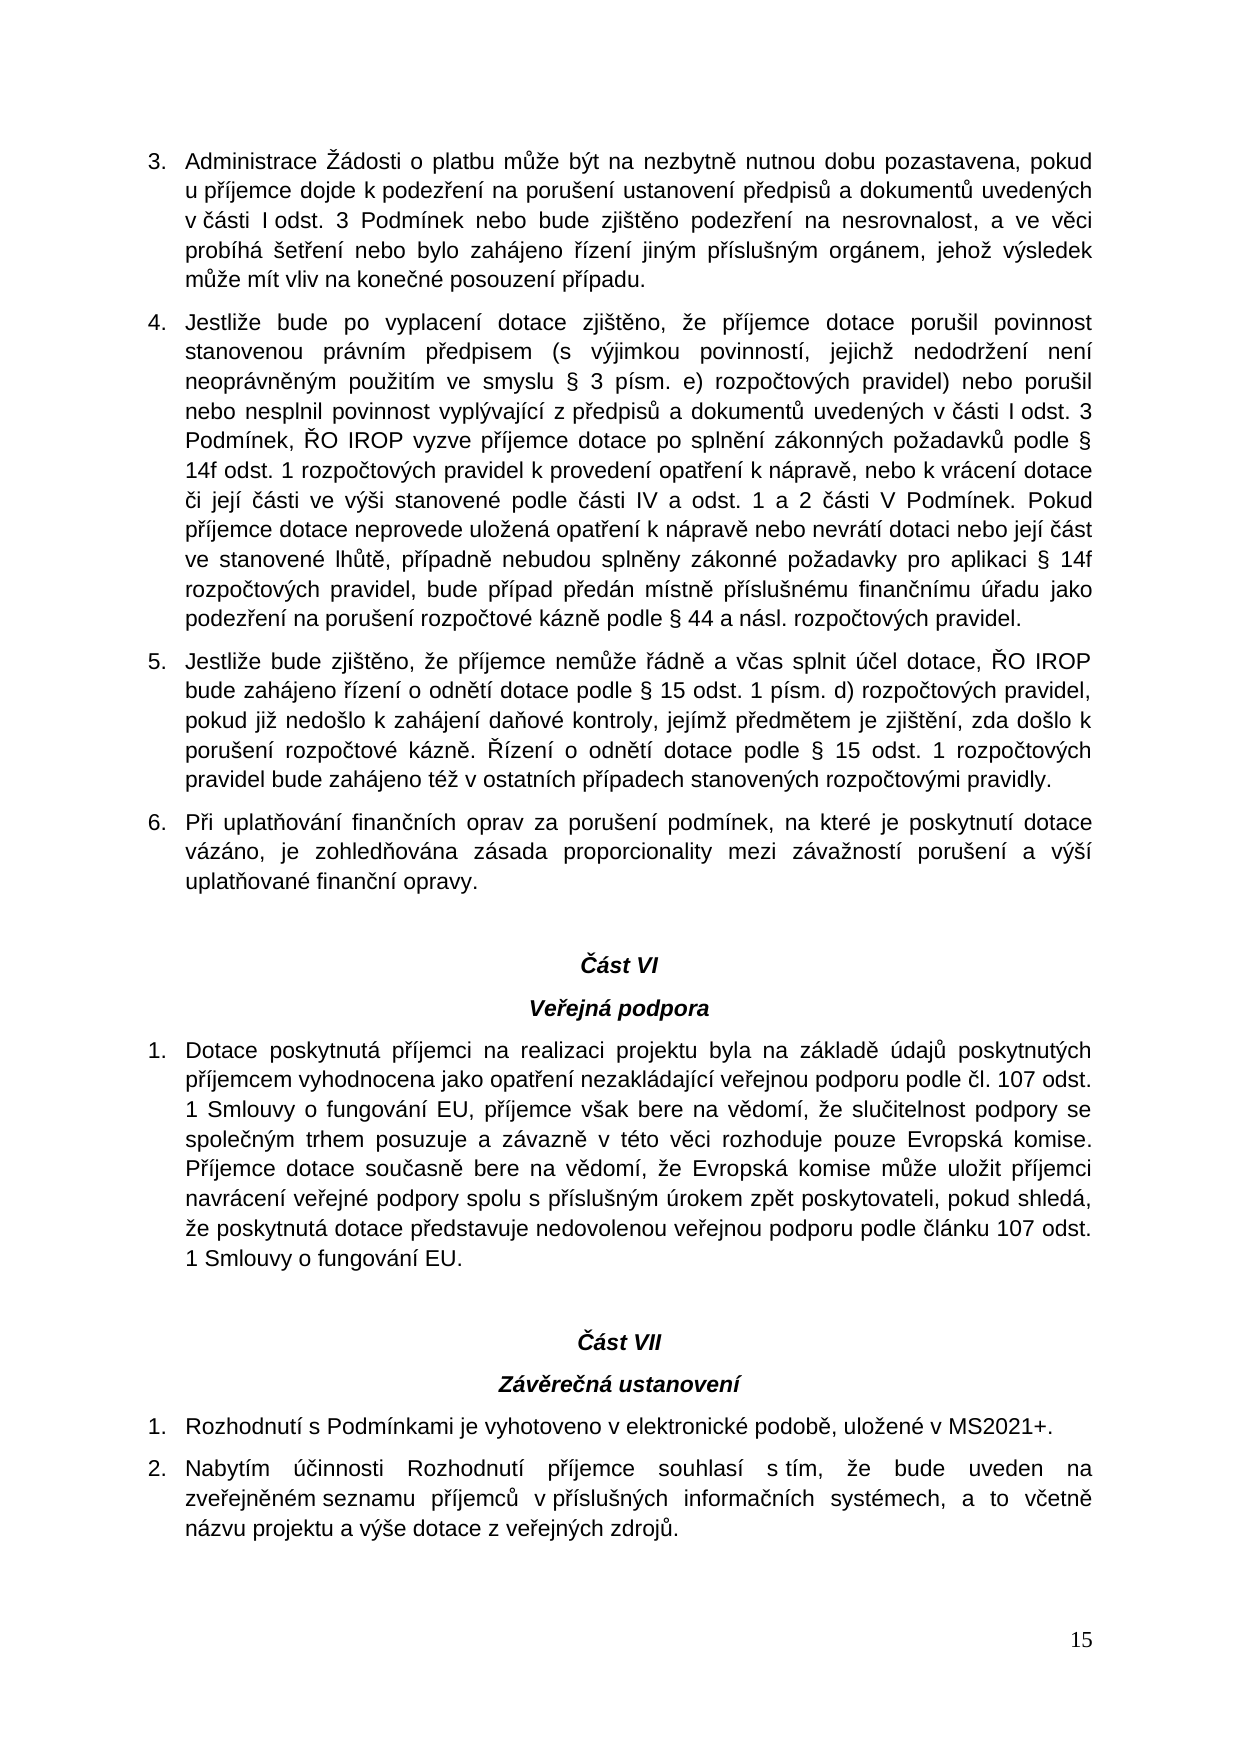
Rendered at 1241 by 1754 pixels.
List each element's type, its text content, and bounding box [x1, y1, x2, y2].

list Jestliže bude zjištěno, že příjemce nemůže řádně a včas splnit účel dotace, ŘO IROP bude zahájeno řízení o odnětí dotace podle § 15 odst. 1 písm. d) rozpočtových pravidel, pokud již nedošlo k zahájení daňové kontroly, jejímž předmětem je zjištění, zda došlo k porušení rozpočtové kázně. Řízení o odnětí dotace podle § 15 odst. 1 rozpočtových pravidel bude zahájeno též v ostatních případech stanovených rozpočtovými pravidly. [148, 648, 1093, 793]
text Část VII [148, 1329, 1093, 1355]
list Administrace Žádosti o platbu může být na nezbytně nutnou dobu pozastavena, pokud u příjemce dojde k podezření na porušení ustanovení předpisů a dokumentů uvedených v části I odst. 3 Podmínek nebo bude zjištěno podezření na nesrovnalost, a ve věci probíhá šetření nebo bylo zahájeno řízení jiným příslušným orgánem, jehož výsledek může mít vliv na konečné posouzení případu. [148, 148, 1093, 293]
list Při uplatňování finančních oprav za porušení podmínek, na které je poskytnutí dotace vázáno, je zohledňována zásada proporcionality mezi závažností porušení a výší uplatňované finanční opravy. [148, 808, 1093, 894]
list Jestliže bude po vyplacení dotace zjištěno, že příjemce dotace porušil povinnost stanovenou právním předpisem (s výjimkou povinností, jejichž nedodržení není neoprávněným použitím ve smyslu § 3 písm. e) rozpočtových pravidel) nebo porušil nebo nesplnil povinnost vyplývající z předpisů a dokumentů uvedených v části I odst. 3 Podmínek, ŘO IROP vyzve příjemce dotace po splnění zákonných požadavků podle § 14f odst. 1 rozpočtových pravidel k provedení opatření k nápravě, nebo k vrácení dotace či její části ve výši stanovené podle části IV a odst. 1 a 2 části V Podmínek. Pokud příjemce dotace neprovede uložená opatření k nápravě nebo nevrátí dotaci nebo její část ve stanovené lhůtě, případně nebudou splněny zákonné požadavky pro aplikaci § 14f rozpočtových pravidel, bude případ předán místně příslušnému finančnímu úřadu jako podezření na porušení rozpočtové kázně podle § 44 a násl. rozpočtových pravidel. [148, 308, 1093, 632]
list Dotace poskytnutá příjemci na realizaci projektu byla na základě údajů poskytnutých příjemcem vyhodnocena jako opatření nezakládající veřejnou podporu podle čl. 107 odst. 1 Smlouvy o fungování EU, příjemce však bere na vědomí, že slučitelnost podpory se společným trhem posuzuje a závazně v této věci rozhoduje pouze Evropská komise. Příjemce dotace současně bere na vědomí, že Evropská komise může uložit příjemci navrácení veřejné podpory spolu s příslušným úrokem zpět poskytovateli, pokud shledá, že poskytnutá dotace představuje nedovolenou veřejnou podporu podle článku 107 odst. 1 Smlouvy o fungování EU. [148, 1037, 1093, 1271]
text Veřejná podpora [148, 994, 1093, 1021]
text Část VI [148, 952, 1093, 979]
list Rozhodnutí s Podmínkami je vyhotoveno v elektronické podobě, uložené v MS2021+. [148, 1413, 1093, 1439]
list Nabytím účinnosti Rozhodnutí příjemce souhlasí s tím, že bude uveden na zveřejněném seznamu příjemců v příslušných informačních systémech, a to včetně názvu projektu a výše dotace z veřejných zdrojů. [148, 1455, 1093, 1541]
text Závěrečná ustanovení [148, 1371, 1093, 1397]
